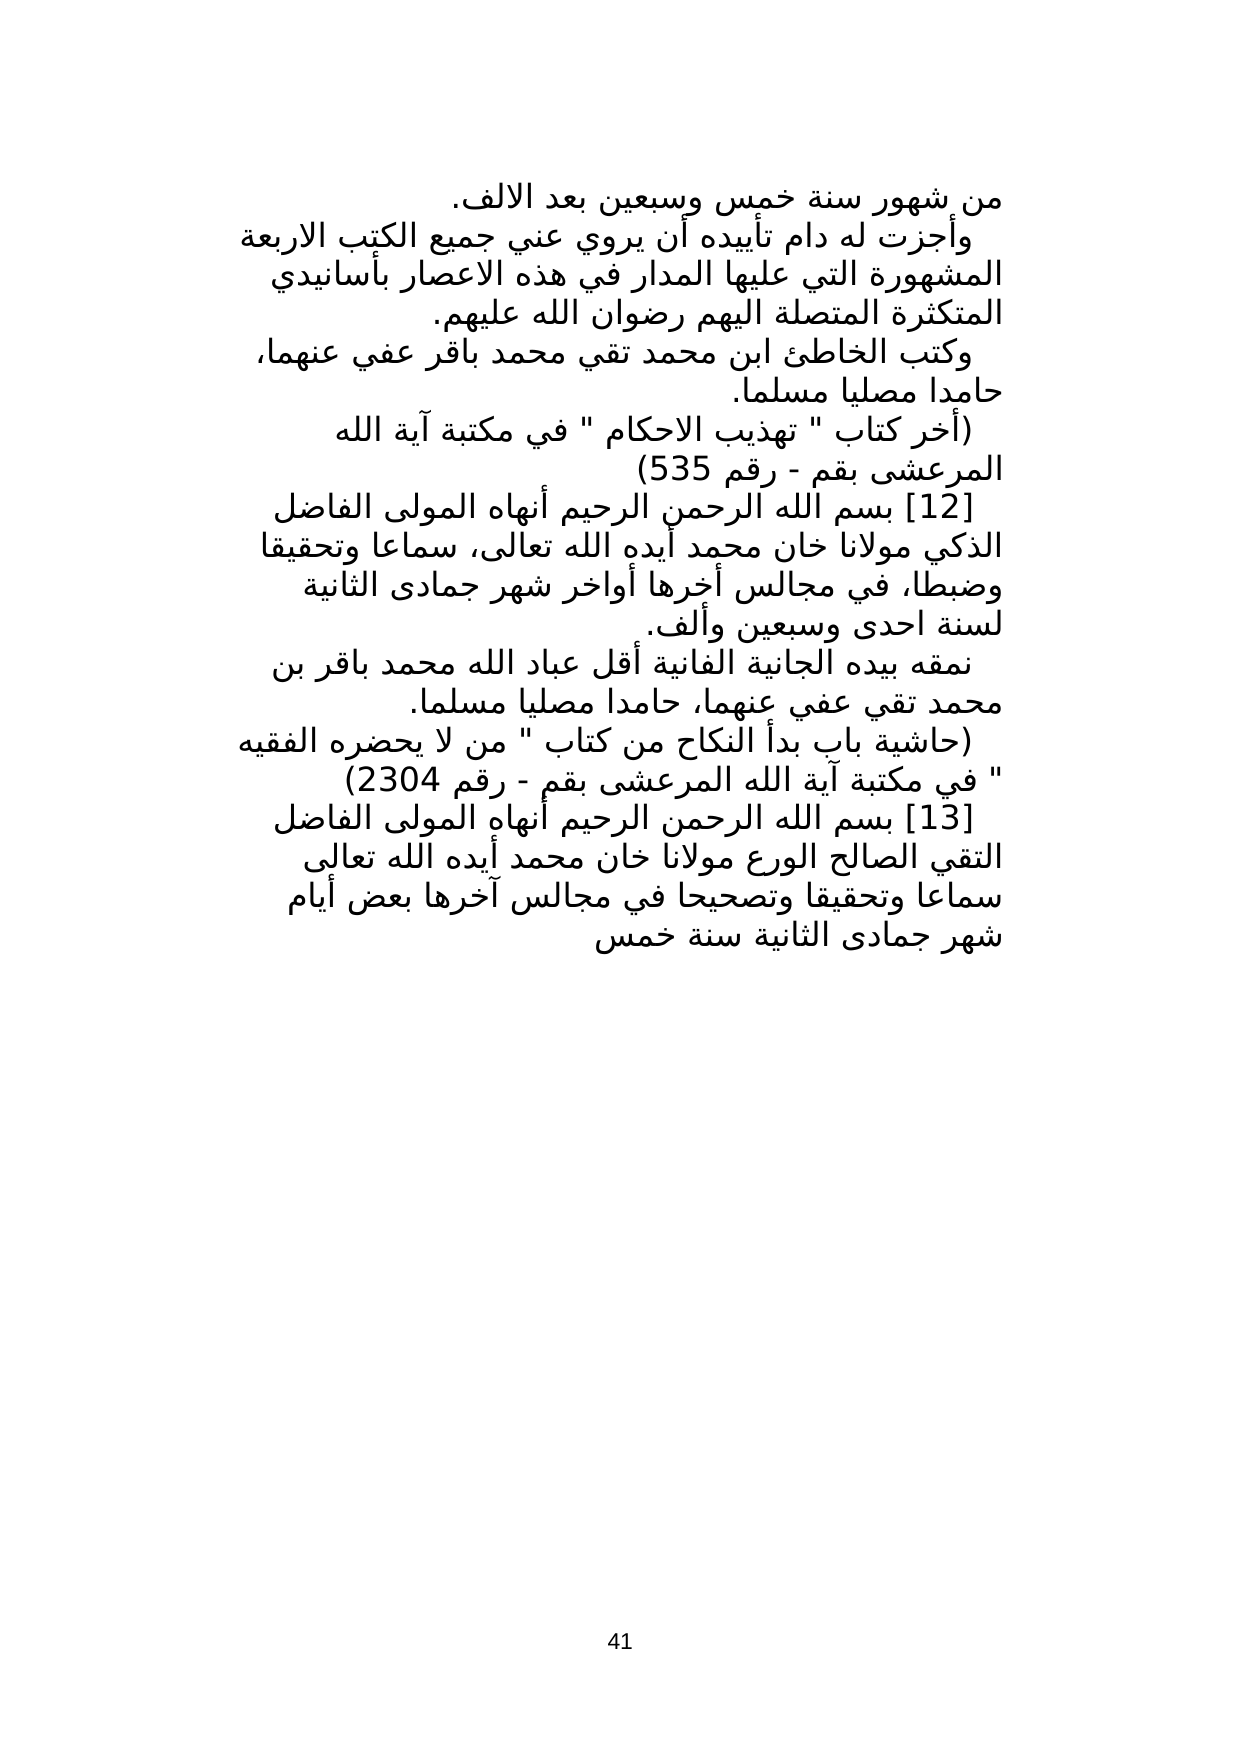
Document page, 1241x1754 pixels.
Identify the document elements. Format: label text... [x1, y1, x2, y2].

text [12] بسم الله الرحمن الرحيم أنهاه المولى الفاضل الذكي مولانا خان محمد أيده الله تعالى، سماعا وتحقيقا وضبطا، في مجالس أخرها أواخر شهر جمادى الثانية لسنة احدى وسبعين وألف. [236, 488, 1004, 643]
text من شهور سنة خمس وسبعين بعد الالف. [236, 177, 1004, 216]
text نمقه بيده الجانية الفانية أقل عباد الله محمد باقر بن محمد تقي عفي عنهما، حامدا مصليا مسلما. [236, 643, 1004, 721]
text [13] بسم الله الرحمن الرحيم أنهاه المولى الفاضل التقي الصالح الورع مولانا خان محمد أيده الله تعالى سماعا وتحقيقا وتصحيحا في مجالس آخرها بعض أيام شهر جمادى الثانية سنة خمس [236, 799, 1004, 954]
text وأجزت له دام تأييده أن يروي عني جميع الكتب الاربعة المشهورة التي عليها المدار في هذه الاعصار بأسانيدي المتكثرة المتصلة اليهم رضوان الله عليهم. [236, 216, 1004, 333]
text وكتب الخاطئ ابن محمد تقي محمد باقر عفي عنهما، حامدا مصليا مسلما. [236, 333, 1004, 410]
text (حاشية باب بدأ النكاح من كتاب " من لا يحضره الفقيه " في مكتبة آية الله المرعشى بقم - رقم 2304) [236, 721, 1004, 799]
text (أخر كتاب " تهذيب الاحكام " في مكتبة آية الله المرعشى بقم - رقم 535) [236, 410, 1004, 488]
